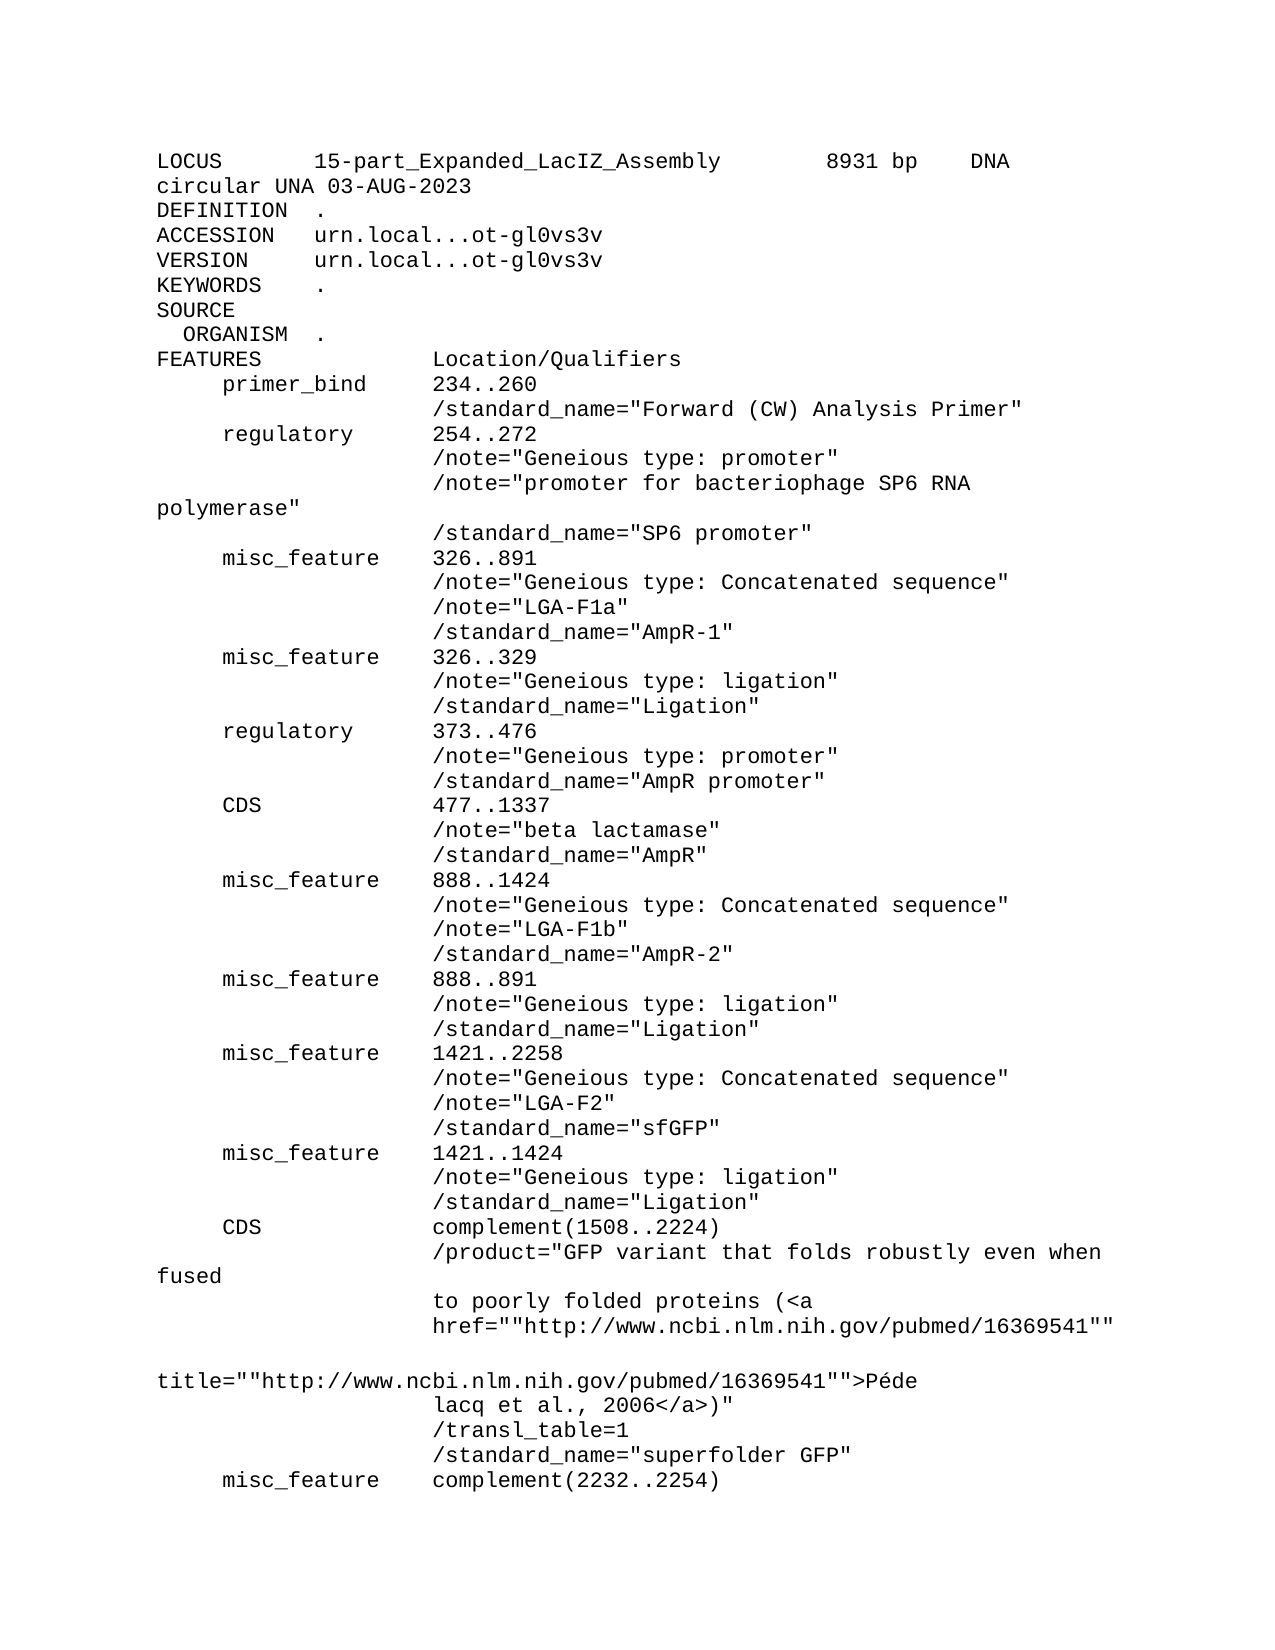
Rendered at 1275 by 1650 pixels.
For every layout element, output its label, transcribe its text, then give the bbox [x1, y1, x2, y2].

text title=""http://www.ncbi.nlm.nih.gov/pubmed/16369541"">Péde [156, 1340, 1118, 1394]
text /standard_name="AmpR" [156, 844, 1118, 869]
text /note="LGA-F2" [156, 1092, 1118, 1117]
text CDS complement(1508..2224) [156, 1216, 1118, 1241]
text /standard_name="Ligation" [156, 695, 1118, 720]
text KEYWORDS . [156, 274, 1118, 299]
text /transl_table=1 [156, 1419, 1118, 1444]
text ORGANISM . [156, 323, 1118, 348]
text misc_feature complement(2232..2254) [156, 1469, 1118, 1494]
text primer_bind 234..260 [156, 373, 1118, 398]
text FEATURES Location/Qualifiers [156, 348, 1118, 373]
text /note="Geneious type: promoter" [156, 447, 1118, 472]
text href=""http://www.ncbi.nlm.nih.gov/pubmed/16369541"" [156, 1315, 1118, 1340]
text ACCESSION urn.local...ot-gl0vs3v [156, 224, 1118, 249]
text misc_feature 1421..1424 [156, 1142, 1118, 1166]
text misc_feature 888..1424 [156, 869, 1118, 894]
text /note="Geneious type: Concatenated sequence" [156, 894, 1118, 918]
text /note="beta lactamase" [156, 819, 1118, 844]
text /note="LGA-F1a" [156, 596, 1118, 621]
text /standard_name="Forward (CW) Analysis Primer" [156, 398, 1118, 423]
text regulatory 373..476 [156, 720, 1118, 745]
text /note="Geneious type: ligation" [156, 1166, 1118, 1191]
text to poorly folded proteins (<a [156, 1290, 1118, 1315]
text DEFINITION . [156, 199, 1118, 224]
text misc_feature 1421..2258 [156, 1042, 1118, 1067]
text /note="Geneious type: promoter" [156, 745, 1118, 770]
text LOCUS 15-part_Expanded_LacIZ_Assembly 8931 bp DNA circular UNA 03-AUG-2023 [156, 150, 1118, 199]
text /standard_name="AmpR-1" [156, 621, 1118, 646]
text lacq et al., 2006</a>)" [156, 1394, 1118, 1419]
text CDS 477..1337 [156, 794, 1118, 819]
text /product="GFP variant that folds robustly even when fused [156, 1241, 1118, 1290]
text VERSION urn.local...ot-gl0vs3v [156, 249, 1118, 274]
text SOURCE [156, 299, 1118, 323]
text /standard_name="AmpR promoter" [156, 770, 1118, 794]
text /standard_name="Ligation" [156, 1018, 1118, 1042]
text /standard_name="AmpR-2" [156, 943, 1118, 968]
text /standard_name="SP6 promoter" [156, 522, 1118, 547]
text /note="promoter for bacteriophage SP6 RNA polymerase" [156, 472, 1118, 522]
text /note="Geneious type: Concatenated sequence" [156, 1067, 1118, 1092]
text misc_feature 326..329 [156, 646, 1118, 671]
text misc_feature 888..891 [156, 968, 1118, 993]
text /note="Geneious type: ligation" [156, 993, 1118, 1018]
text /note="Geneious type: Concatenated sequence" [156, 571, 1118, 596]
text /note="Geneious type: ligation" [156, 671, 1118, 695]
text /standard_name="superfolder GFP" [156, 1444, 1118, 1469]
text regulatory 254..272 [156, 423, 1118, 447]
text misc_feature 326..891 [156, 547, 1118, 571]
text /standard_name="Ligation" [156, 1191, 1118, 1216]
text /standard_name="sfGFP" [156, 1117, 1118, 1142]
text /note="LGA-F1b" [156, 918, 1118, 943]
